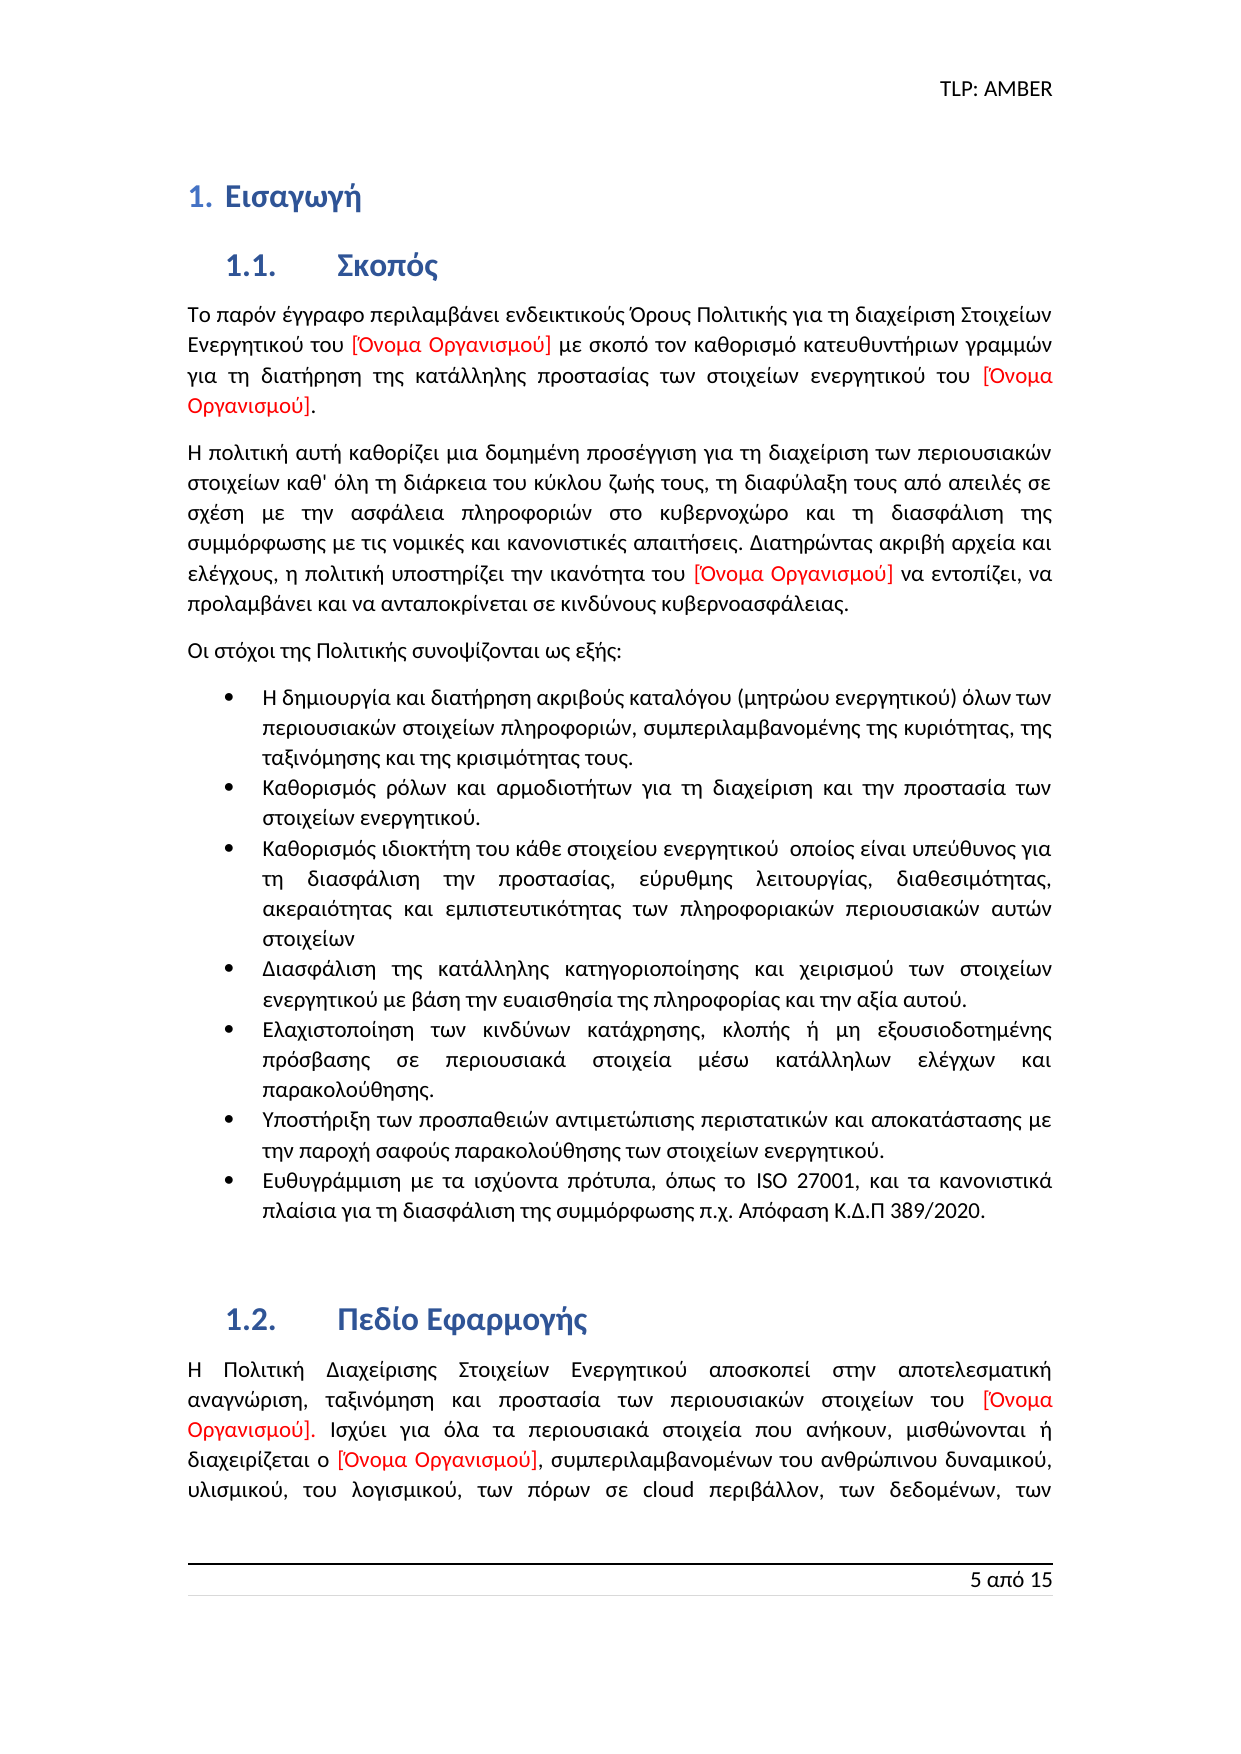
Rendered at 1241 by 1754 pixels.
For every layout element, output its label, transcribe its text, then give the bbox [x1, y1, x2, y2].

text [187, 1355, 1053, 1504]
subtitle Πεδίο Εφαρμογής [225, 1298, 1053, 1339]
subtitle Σκοπός [225, 244, 1053, 285]
list Υποστήριξη των προσπαθειών αντιμετώπισης περιστατικών και αποκατάστασης με την παροχή σαφούς παρακολούθησης των στοιχείων ενεργητικού. [225, 1106, 1053, 1164]
list Ελαχιστοποίηση των κινδύνων κατάχρησης, κλοπής ή μη εξουσιοδοτημένης πρόσβασης σε περιουσιακά στοιχεία μέσω κατάλληλων ελέγχων και παρακολούθησης. [225, 1015, 1053, 1103]
subtitle Εισαγωγή [187, 175, 1053, 216]
list Ευθυγράμμιση με τα ισχύοντα πρότυπα, όπως το ISO 27001, και τα κανονιστικά πλαίσια για τη διασφάλιση της συμμόρφωσης π.χ. Απόφαση Κ.Δ.Π 389/2020. [225, 1166, 1053, 1224]
list Η δημιουργία και διατήρηση ακριβούς καταλόγου (μητρώου ενεργητικού) όλων των περιουσιακών στοιχείων πληροφοριών, συμπεριλαμβανομένης της κυριότητας, της ταξινόμησης και της κρισιμότητας τους. [225, 683, 1053, 771]
text Το παρόν έγγραφο περιλαμβάνει ενδεικτικούς Όρους Πολιτικής για τη διαχείριση Στοιχείων Ενεργητικού του [Όνομα Οργανισμού] με σκοπό τον καθορισμό κατευθυντήριων γραμμών για τη διατήρηση της κατάλληλης προστασίας των στοιχείων ενεργητικού του [Όνομα Οργανισμού]. [187, 300, 1053, 419]
list Καθορισμός ιδιοκτήτη του κάθε στοιχείου ενεργητικού οποίος είναι υπεύθυνος για τη διασφάλιση την προστασίας, εύρυθμης λειτουργίας, διαθεσιμότητας, ακεραιότητας και εμπιστευτικότητας των πληροφοριακών περιουσιακών αυτών στοιχείων [225, 834, 1053, 952]
list Καθορισμός ρόλων και αρμοδιοτήτων για τη διαχείριση και την προστασία των στοιχείων ενεργητικού. [225, 773, 1053, 832]
text Η πολιτική αυτή καθορίζει μια δομημένη προσέγγιση για τη διαχείριση των περιουσιακών στοιχείων καθ' όλη τη διάρκεια του κύκλου ζωής τους, τη διαφύλαξη τους από απειλές σε σχέση με την ασφάλεια πληροφοριών στο κυβερνοχώρο και τη διασφάλιση της συμμόρφωσης με τις νομικές και κανονιστικές απαιτήσεις. Διατηρώντας ακριβή αρχεία και ελέγχους, η πολιτική υποστηρίζει την ικανότητα του [Όνομα Οργανισμού] να εντοπίζει, να προλαμβάνει και να ανταποκρίνεται σε κινδύνους κυβερνοασφάλειας. [187, 438, 1053, 617]
text Οι στόχοι της Πολιτικής συνοψίζονται ως εξής: [187, 636, 1053, 664]
list Διασφάλιση της κατάλληλης κατηγοριοποίησης και χειρισμού των στοιχείων ενεργητικού με βάση την ευαισθησία της πληροφορίας και την αξία αυτού. [225, 954, 1053, 1013]
